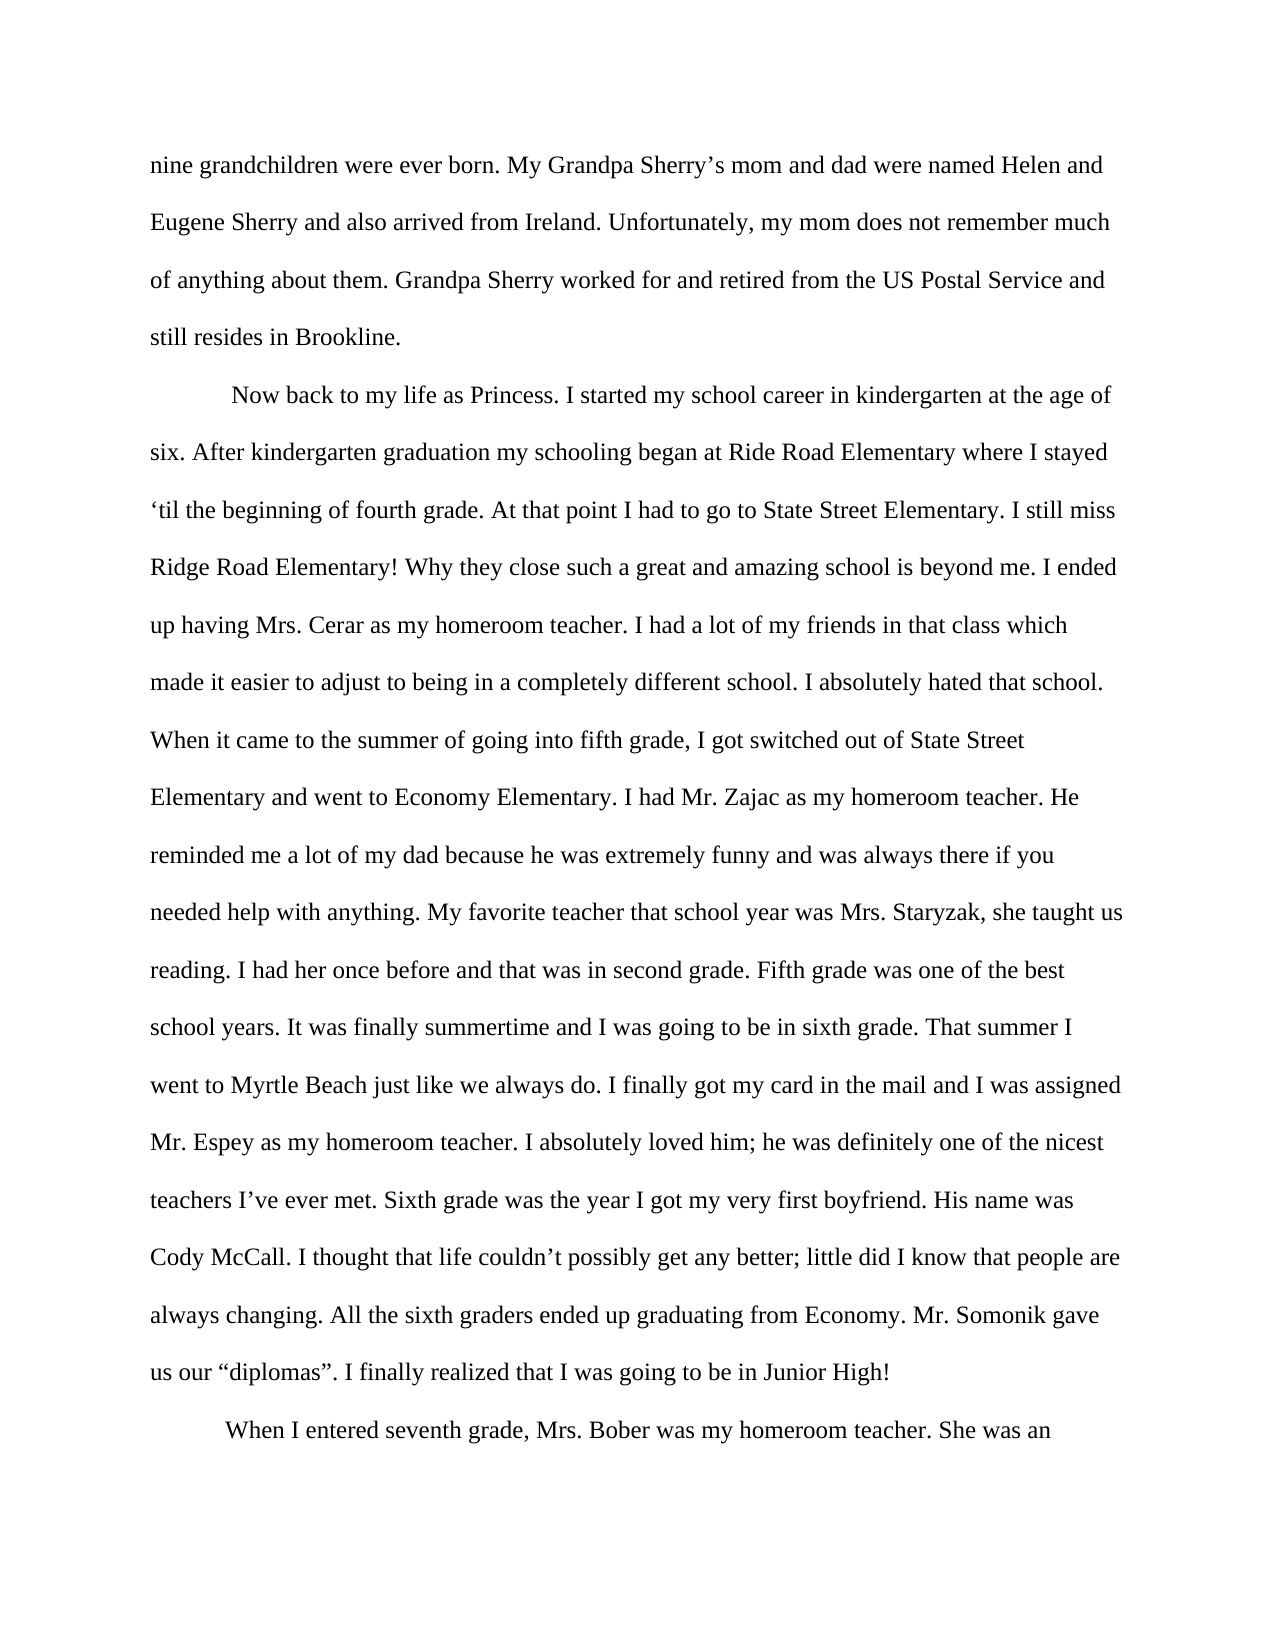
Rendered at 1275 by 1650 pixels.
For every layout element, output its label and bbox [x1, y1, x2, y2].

text [150, 150, 1125, 1444]
